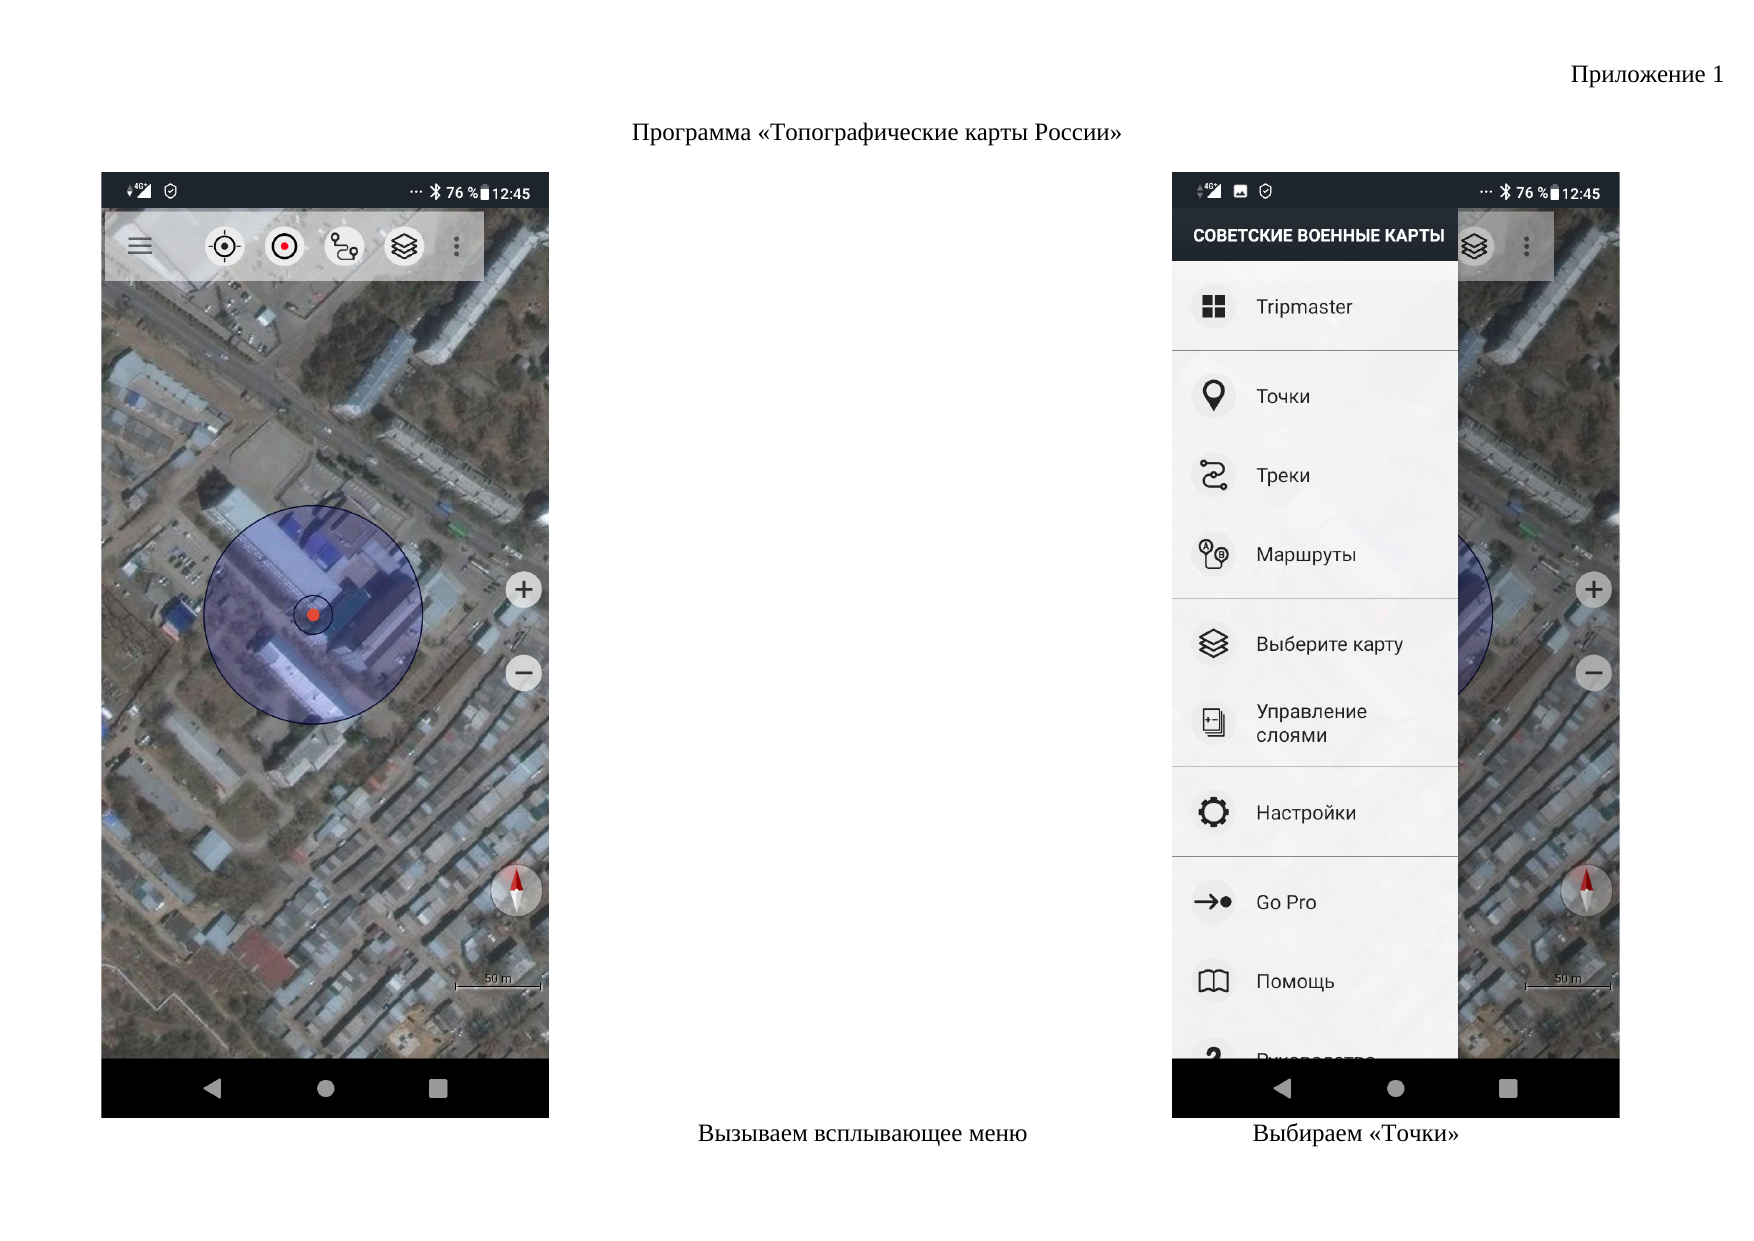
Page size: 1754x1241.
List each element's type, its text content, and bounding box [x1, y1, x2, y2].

picture [1172, 172, 1620, 1118]
text Приложение 1 [29, 59, 1724, 88]
text Программа «Топографические карты России» [29, 117, 1724, 145]
picture [101, 172, 549, 1118]
text Вызываем всплывающее меню Выбираем «Точки» [29, 1118, 1724, 1147]
